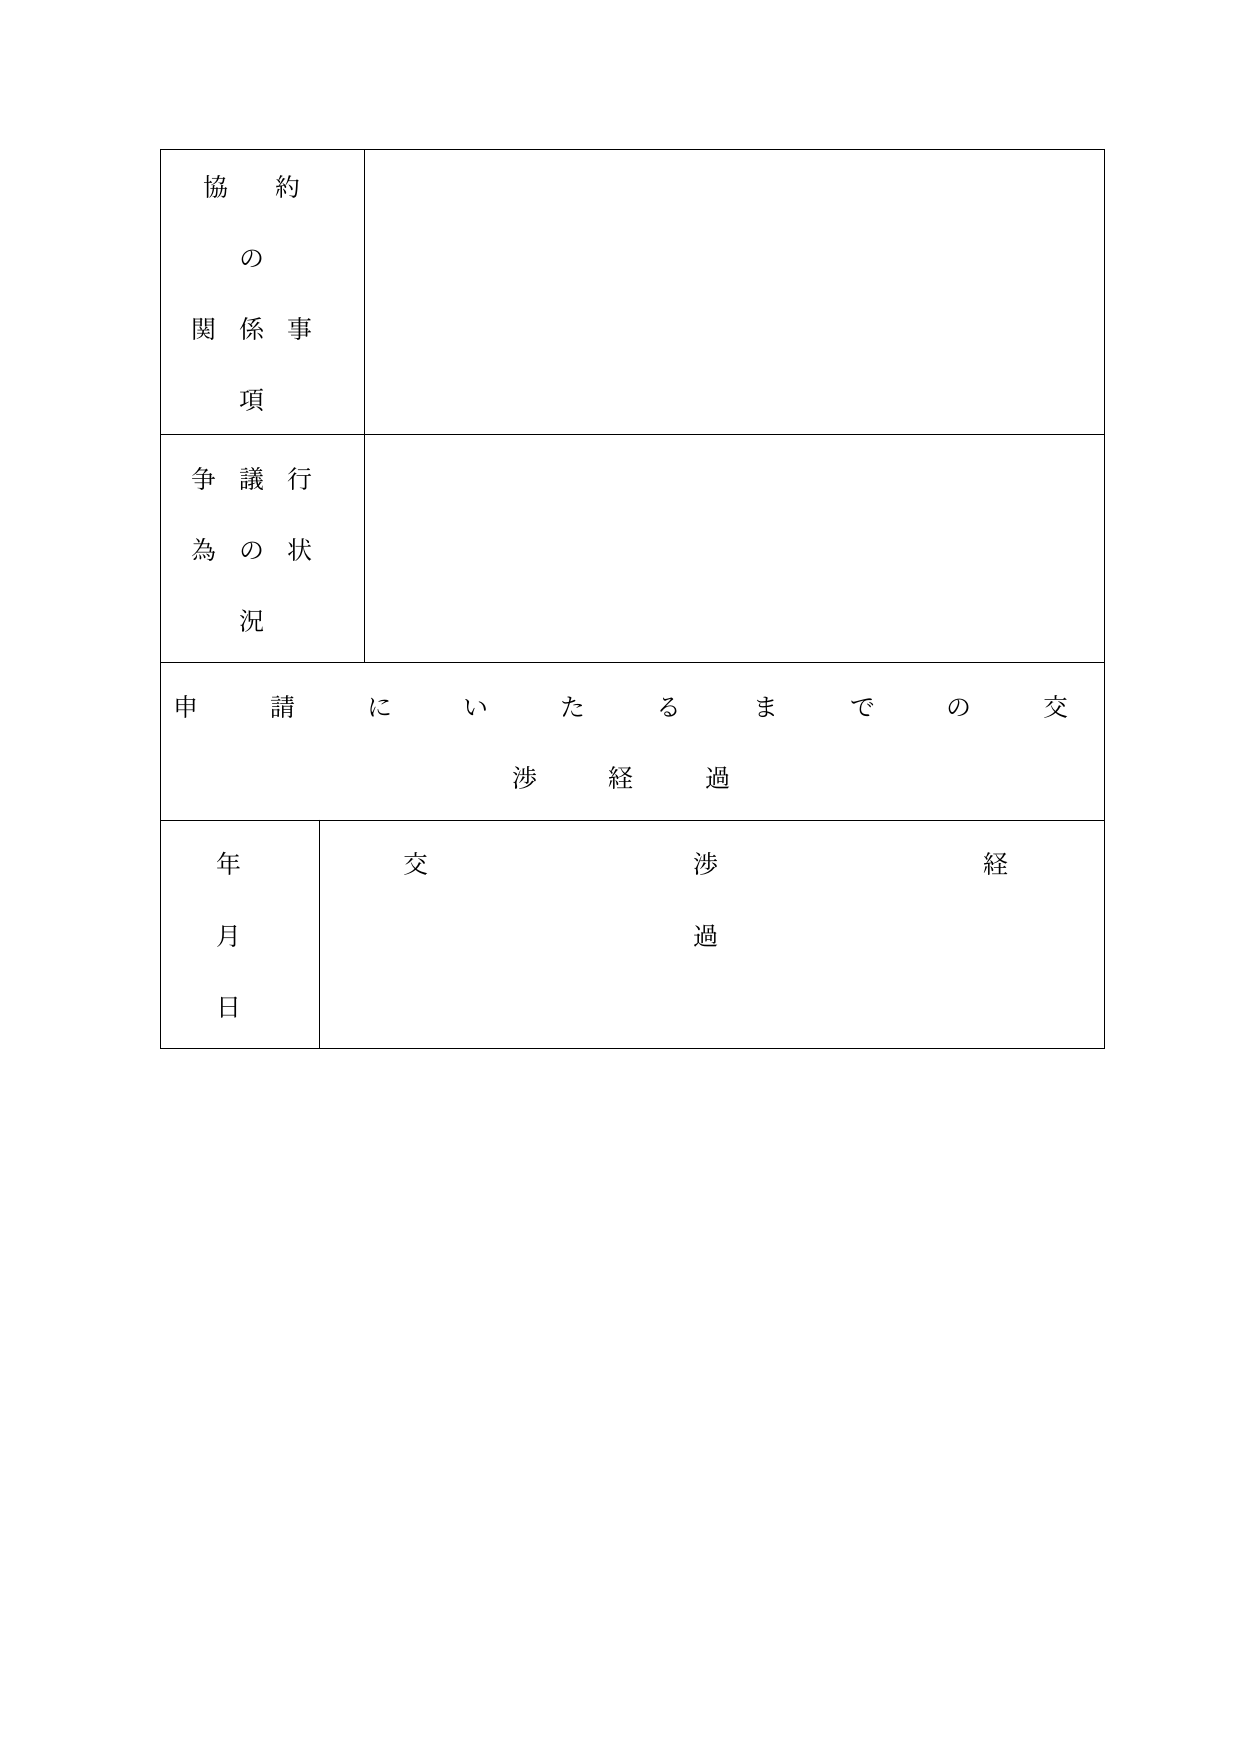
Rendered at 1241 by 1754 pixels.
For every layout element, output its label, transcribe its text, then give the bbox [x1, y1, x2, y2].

table_cell 申 請 に い た る ま で の 交 渉 経 過 [161, 663, 1104, 819]
table_cell 争議行為の状況 [161, 435, 364, 662]
table_header [365, 150, 1104, 434]
table_cell 交 渉 経 過 [320, 821, 1104, 1048]
table_cell 年 月 日 [161, 821, 319, 1048]
table_cell [365, 435, 1104, 662]
table_header 労 働 協 約 の 関係事項 [161, 150, 364, 434]
